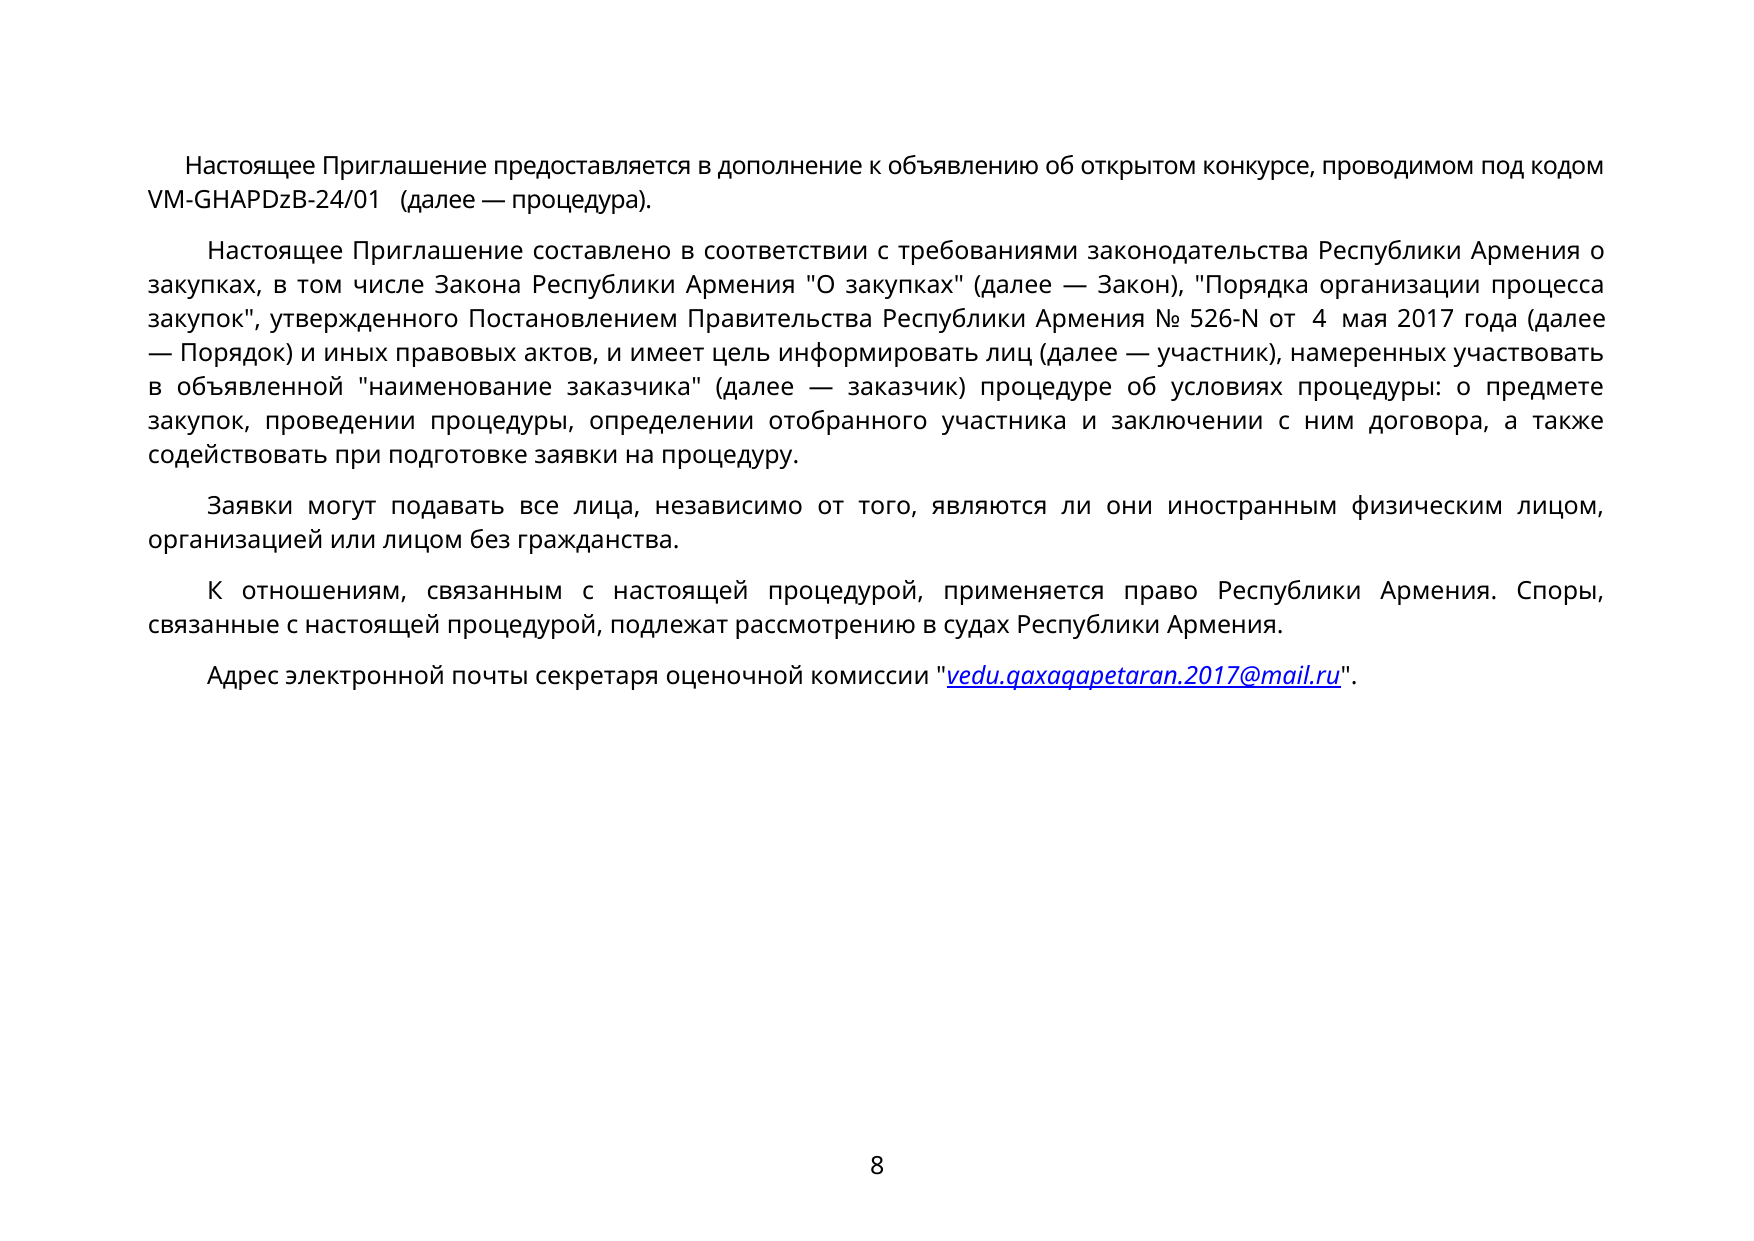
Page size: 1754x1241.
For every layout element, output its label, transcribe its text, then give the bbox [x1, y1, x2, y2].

text Настоящее Приглашение предоставляется в дополнение к объявлению об открытом конкурсе, проводимом под кодом VM-GHAPDzB-24/01 (далее — процедура). [89, 148, 1606, 216]
text К отношениям, связанным с настоящей процедурой, применяется право Республики Армения. Споры, связанные с настоящей процедурой, подлежат рассмотрению в судах Республики Армения. [148, 573, 1606, 641]
text Настоящее Приглашение составлено в соответствии с требованиями законодательства Республики Армения о закупках, в том числе Закона Республики Армения "О закупках" (далее — Закон), "Порядка организации процесса закупок", утвержденного Постановлением Правительства Республики Армения № 526-N от 4 мая 2017 года (далее — Порядок) и иных правовых актов, и имеет цель информировать лиц (далее — участник), намеренных участвовать в объявленной "наименование заказчика" (далее — заказчик) процедуре об условиях процедуры: о предмете закупок, проведении процедуры, определении отобранного участника и заключении с ним договора, а также содействовать при подготовке заявки на процедуру. [148, 232, 1606, 471]
text Заявки могут подавать все лица, независимо от того, являются ли они иностранным физическим лицом, организацией или лицом без гражданства. [148, 488, 1606, 556]
text Адрес электронной почты секретаря оценочной комиссии "vedu.qaxaqapetaran.2017@mail.ru". [148, 657, 1606, 691]
